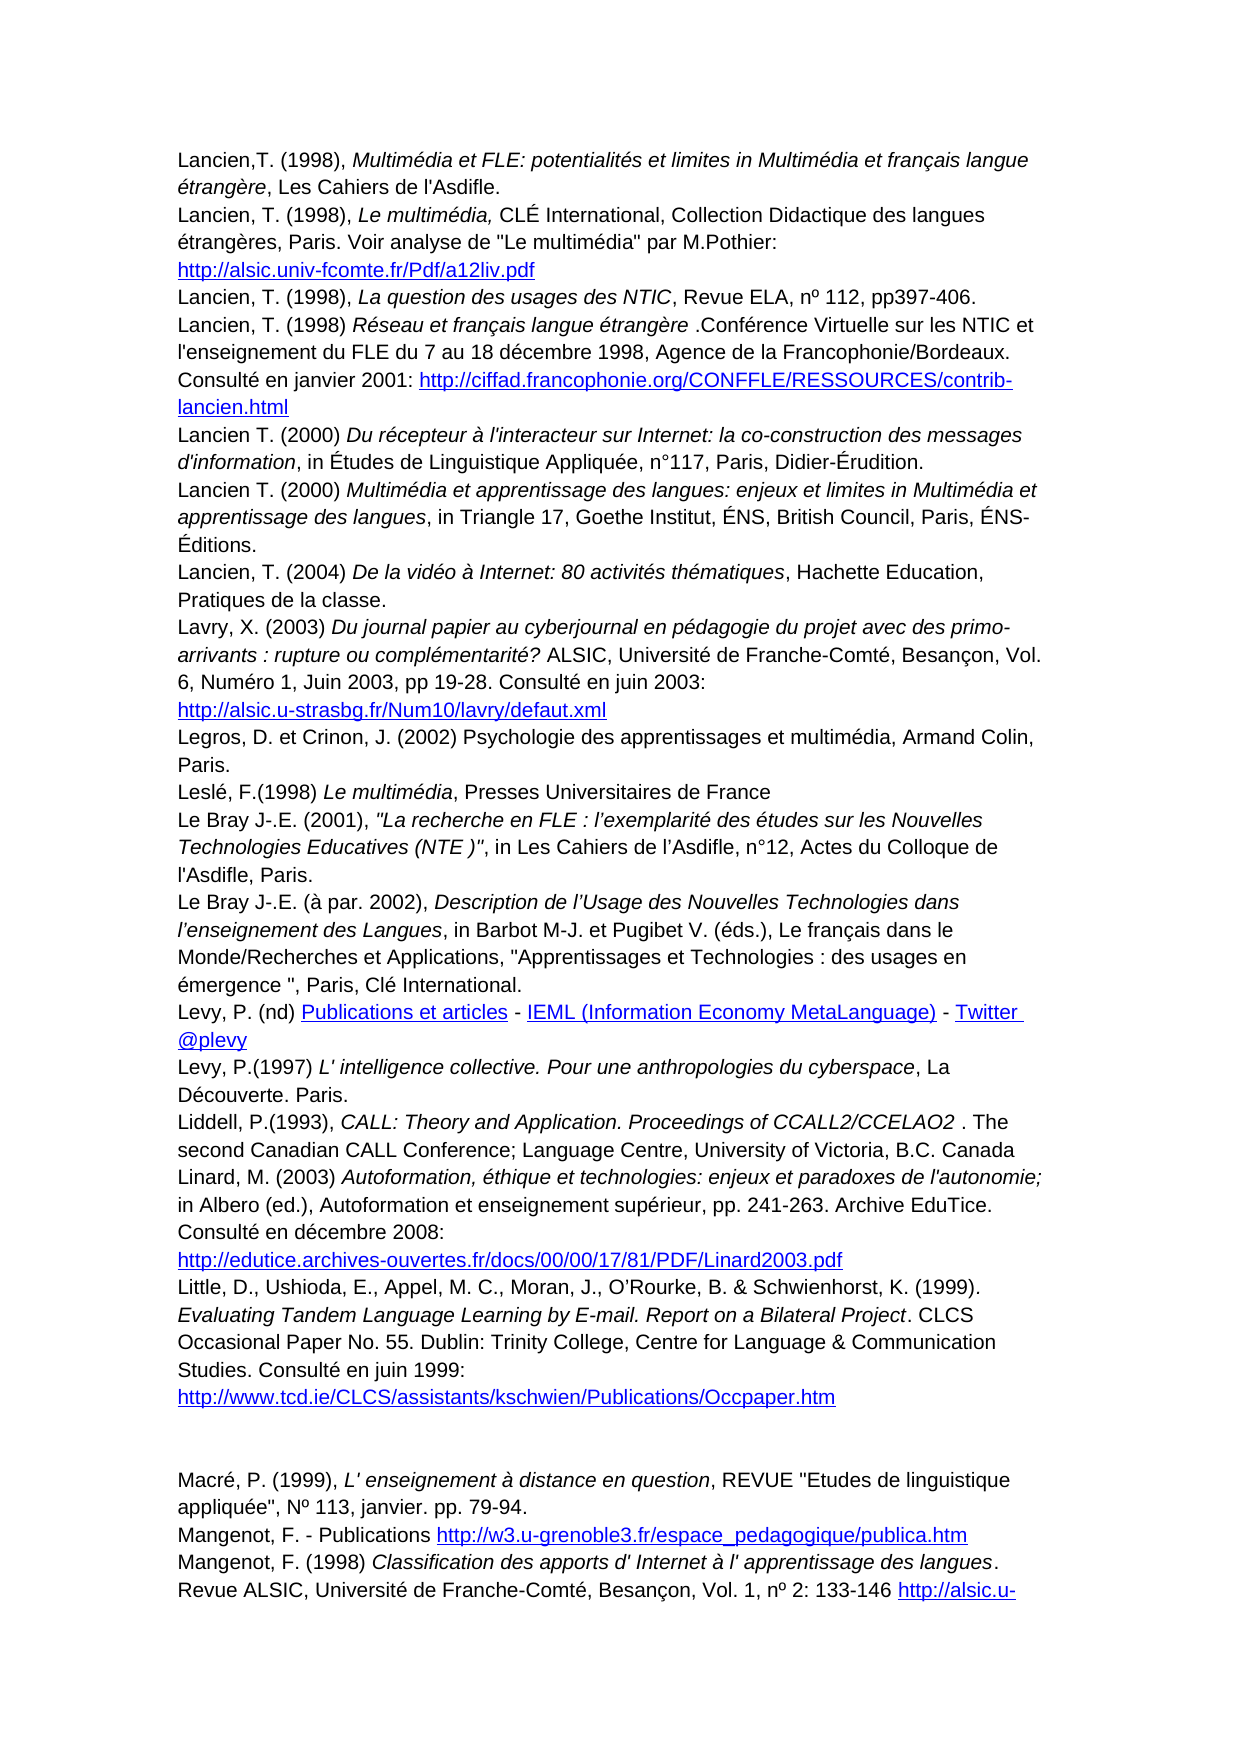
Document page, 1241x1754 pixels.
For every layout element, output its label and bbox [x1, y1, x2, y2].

text [177, 148, 1063, 1602]
